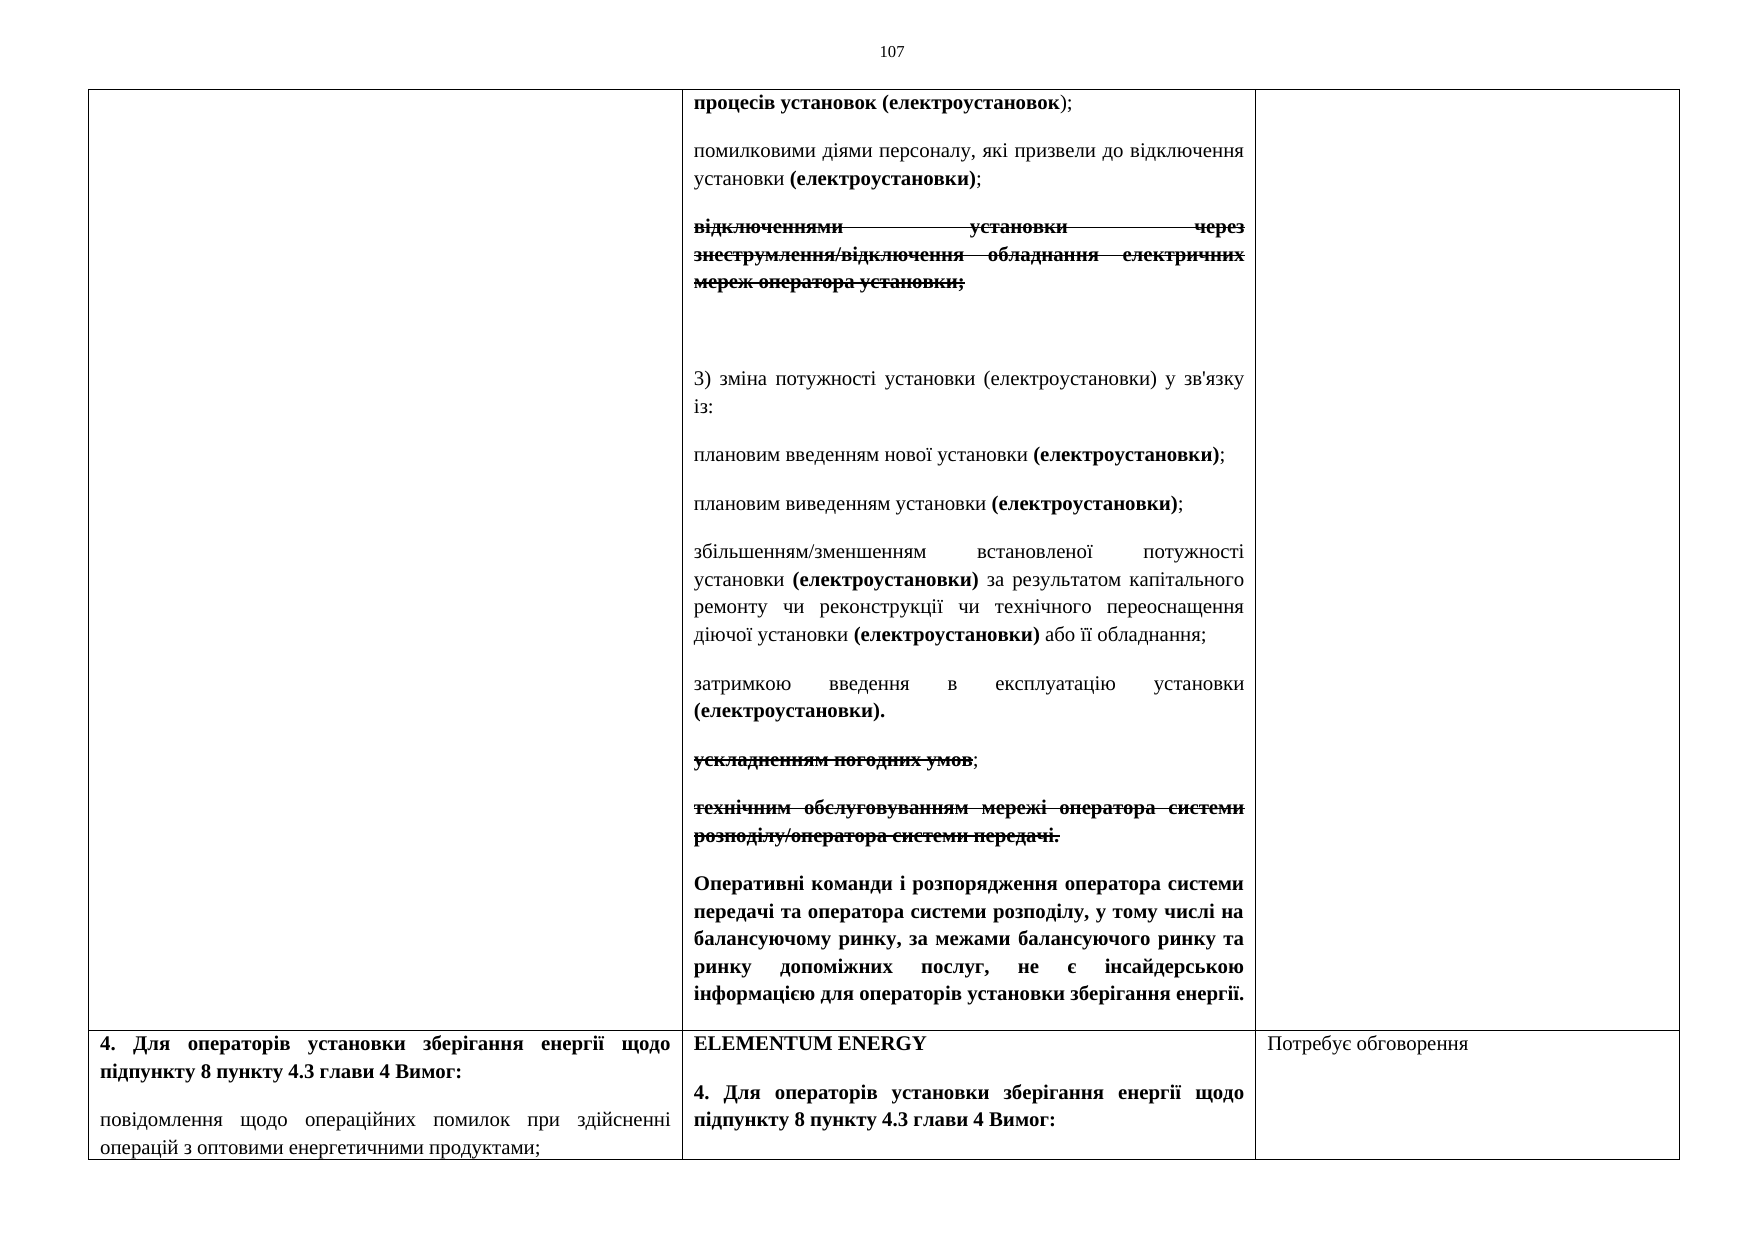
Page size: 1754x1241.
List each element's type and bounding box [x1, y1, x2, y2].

table_cell [683, 90, 1255, 1030]
table_cell [1256, 90, 1679, 1030]
table_cell [89, 90, 682, 1030]
table_cell [1256, 1031, 1679, 1159]
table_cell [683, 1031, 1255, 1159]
table_cell [89, 1031, 682, 1159]
